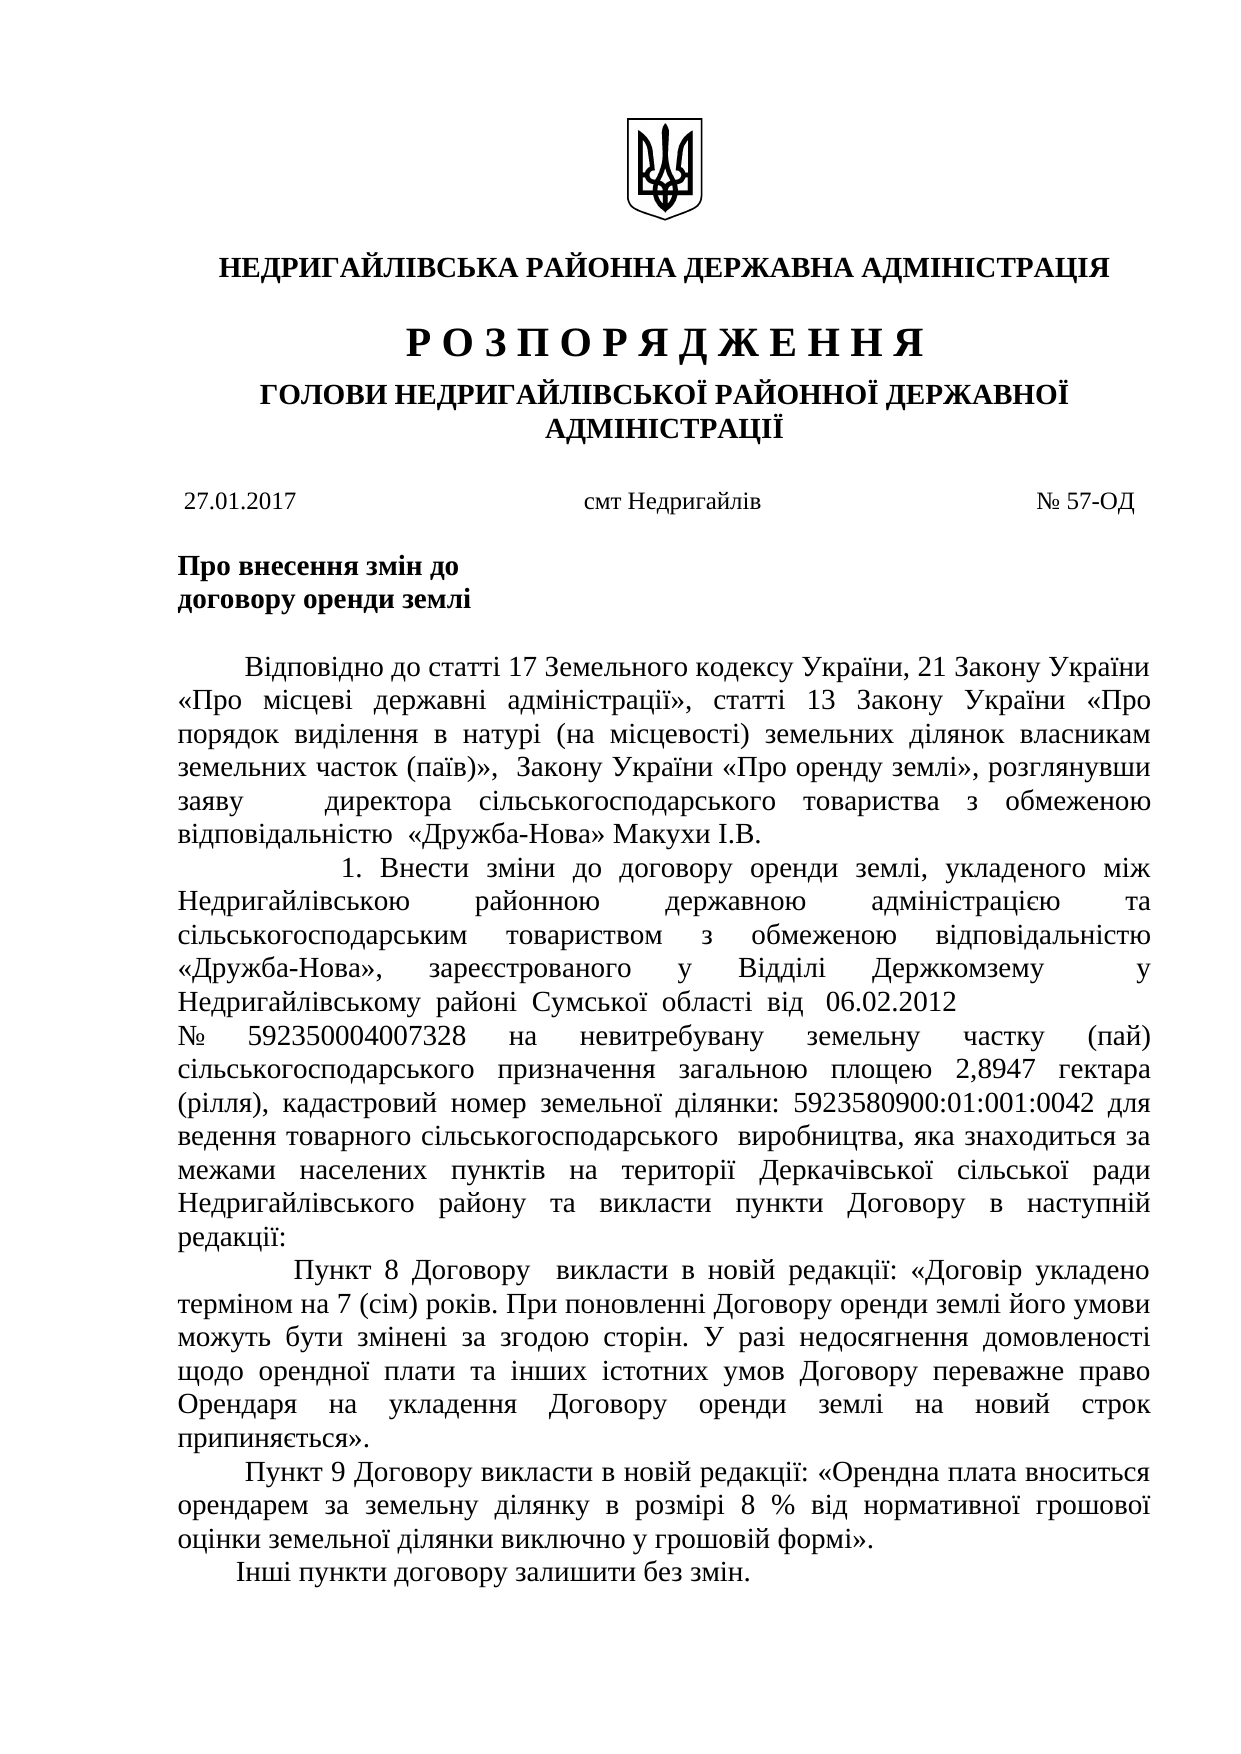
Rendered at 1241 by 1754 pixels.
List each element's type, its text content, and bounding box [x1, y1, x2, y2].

text НЕДРИГАЙЛІВСЬКА РАЙОННА ДЕРЖАВНА АДМІНІСТРАЦІЯ [177, 250, 1152, 283]
text № 592350004007328 на невитребувану земельну частку (пай) сільськогосподарського призначення загальною площею 2,8947 гектара (рілля), кадастровий номер земельної ділянки: 5923580900:01:001:0042 для ведення товарного сільськогосподарського виробництва, яка знаходиться за межами населених пунктів на території Деркачівської сільської ради Недригайлівського району та викласти пункти Договору в наступній редакції: [177, 1018, 1152, 1252]
subtitle Про внесення змін до [177, 548, 1152, 582]
text Відповідно до статті 17 Земельного кодексу України, 21 Закону України «Про місцеві державні адміністрації», статті 13 Закону України «Про порядок виділення в натурі (на місцевості) земельних ділянок власникам земельних часток (паїв)», Закону України «Про оренду землі», розглянувши заяву директора сільськогосподарського товариства з обмеженою відповідальністю «Дружба-Нова» Макухи І.В. [177, 649, 1152, 850]
text Пункт 9 Договору викласти в новій редакції: «Орендна плата вноситься орендарем за земельну ділянку в розмірі 8 % від нормативної грошової оцінки земельної ділянки виключно у грошовій формі». [177, 1454, 1152, 1554]
picture [626, 118, 703, 222]
subtitle договору оренди землі [177, 582, 1152, 615]
text Інші пункти договору залишити без змін. [177, 1554, 1152, 1588]
text Р О З П О Р Я Д Ж Е Н Н Я [177, 317, 1152, 365]
text 1. Внести зміни до договору оренди землі, укладеного між Недригайлівською районною державною адміністрацією та сільськогосподарським товариством з обмеженою відповідальністю «Дружба-Нова», зареєстрованого у Відділі Держкомзему у Недригайлівському районі Сумської області від 06.02.2012 [177, 850, 1152, 1018]
text 27.01.2017 смт Недригайлів № 57-ОД [177, 486, 1152, 514]
text ГОЛОВИ НЕДРИГАЙЛІВСЬКОЇ РАЙОННОЇ ДЕРЖАВНОЇ АДМІНІСТРАЦІЇ [177, 377, 1152, 444]
text Пункт 8 Договору викласти в новій редакції: «Договір укладено терміном на 7 (сім) років. При поновленні Договору оренди землі його умови можуть бути змінені за згодою сторін. У разі недосягнення домовленості щодо орендної плати та інших істотних умов Договору переважне право Орендаря на укладення Договору оренди землі на новий строк припиняється». [177, 1252, 1152, 1454]
